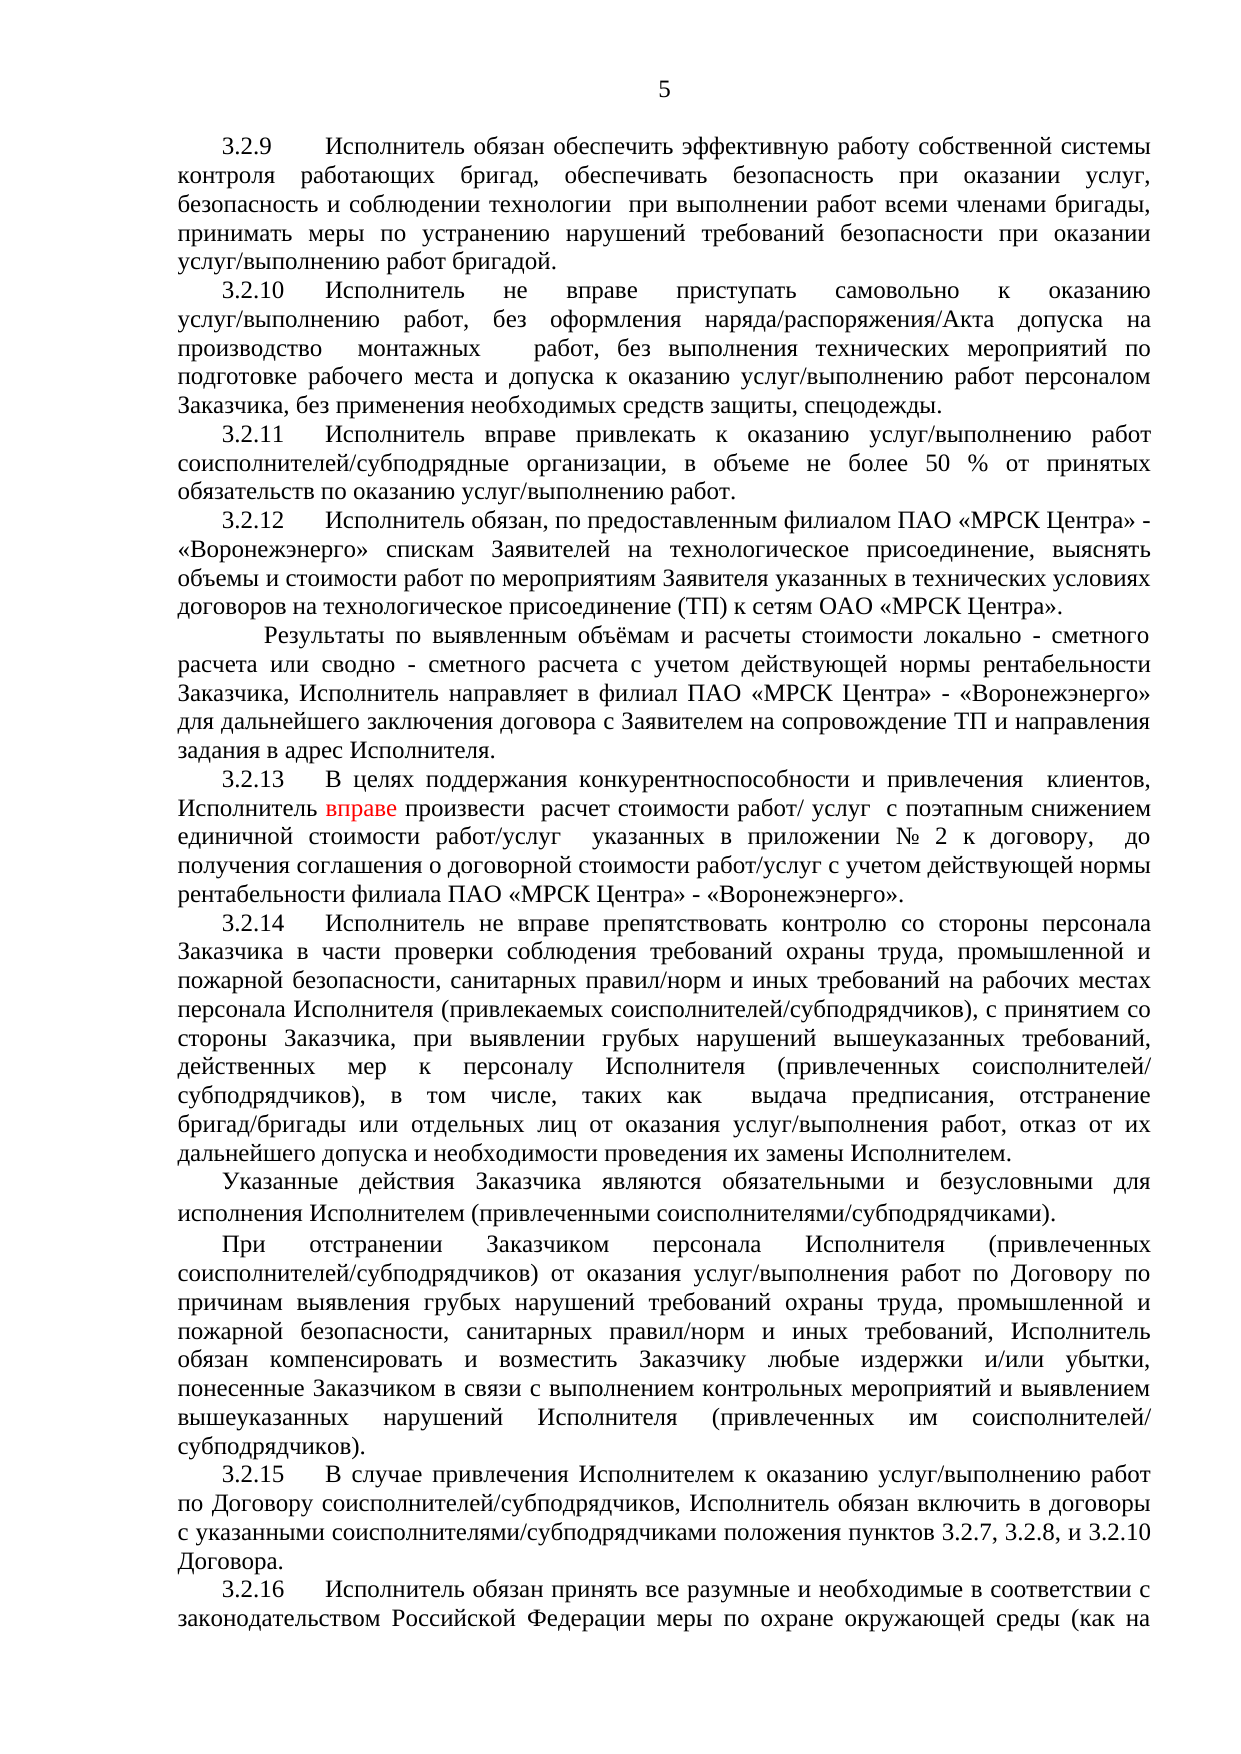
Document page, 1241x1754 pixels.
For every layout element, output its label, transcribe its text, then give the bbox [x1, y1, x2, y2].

list Исполнитель не вправе препятствовать контролю со стороны персонала Заказчика в части проверки соблюдения требований охраны труда, промышленной и пожарной безопасности, санитарных правил/норм и иных требований на рабочих местах персонала Исполнителя (привлекаемых соисполнителей/субподрядчиков), с принятием со стороны Заказчика, при выявлении грубых нарушений вышеуказанных требований, действенных мер к персоналу Исполнителя (привлеченных соисполнителей/ субподрядчиков), в том числе, таких как выдача предписания, отстранение бригад/бригады или отдельных лиц от оказания услуг/выполнения работ, отказ от их дальнейшего допуска и необходимости проведения их замены Исполнителем. [177, 908, 1152, 1166]
text При отстранении Заказчиком персонала Исполнителя (привлеченных соисполнителей/субподрядчиков) от оказания услуг/выполнения работ по Договору по причинам выявления грубых нарушений требований охраны труда, промышленной и пожарной безопасности, санитарных правил/норм и иных требований, Исполнитель обязан компенсировать и возместить Заказчику любые издержки и/или убытки, понесенные Заказчиком в связи с выполнением контрольных мероприятий и выявлением вышеуказанных нарушений Исполнителя (привлеченных им соисполнителей/ субподрядчиков). [177, 1229, 1152, 1459]
text Указанные действия Заказчика являются обязательными и безусловными для исполнения Исполнителем (привлеченными соисполнителями/субподрядчиками). [177, 1166, 1152, 1227]
list В случае привлечения Исполнителем к оказанию услуг/выполнению работ по Договору соисполнителей/субподрядчиков, Исполнитель обязан включить в договоры с указанными соисполнителями/субподрядчиками положения пунктов 3.2.7, 3.2.8, и 3.2.10 Договора. [177, 1459, 1152, 1574]
list Исполнитель вправе привлекать к оказанию услуг/выполнению работ соисполнителей/субподрядные организации, в объеме не более 50 % от принятых обязательств по оказанию услуг/выполнению работ. [177, 419, 1152, 505]
list Исполнитель не вправе приступать самовольно к оказанию услуг/выполнению работ, без оформления наряда/распоряжения/Акта допуска на производство монтажных работ, без выполнения технических мероприятий по подготовке рабочего места и допуска к оказанию услуг/выполнению работ персоналом Заказчика, без применения необходимых средств защиты, спецодежды. [177, 275, 1152, 419]
text Результаты по выявленным объёмам и расчеты стоимости локально - сметного расчета или сводно - сметного расчета с учетом действующей нормы рентабельности Заказчика, Исполнитель направляет в филиал ПАО «МРСК Центра» - «Воронежэнерго» для дальнейшего заключения договора с Заявителем на сопровождение ТП и направления задания в адрес Исполнителя. [177, 620, 1152, 764]
list В целях поддержания конкурентноспособности и привлечения клиентов, Исполнитель вправе произвести расчет стоимости работ/ услуг с поэтапным снижением единичной стоимости работ/услуг указанных в приложении № 2 к договору, до получения соглашения о договорной стоимости работ/услуг с учетом действующей нормы рентабельности филиала ПАО «МРСК Центра» - «Воронежэнерго». [177, 764, 1152, 908]
list Исполнитель обязан обеспечить эффективную работу собственной системы контроля работающих бригад, обеспечивать безопасность при оказании услуг, безопасность и соблюдении технологии при выполнении работ всеми членами бригады, принимать меры по устранению нарушений требований безопасности при оказании услуг/выполнению работ бригадой. [177, 131, 1152, 275]
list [177, 1574, 1152, 1632]
list Исполнитель обязан, по предоставленным филиалом ПАО «МРСК Центра» - «Воронежэнерго» спискам Заявителей на технологическое присоединение, выяснять объемы и стоимости работ по мероприятиям Заявителя указанных в технических условиях договоров на технологическое присоединение (ТП) к сетям ОАО «МРСК Центра». [177, 505, 1152, 620]
